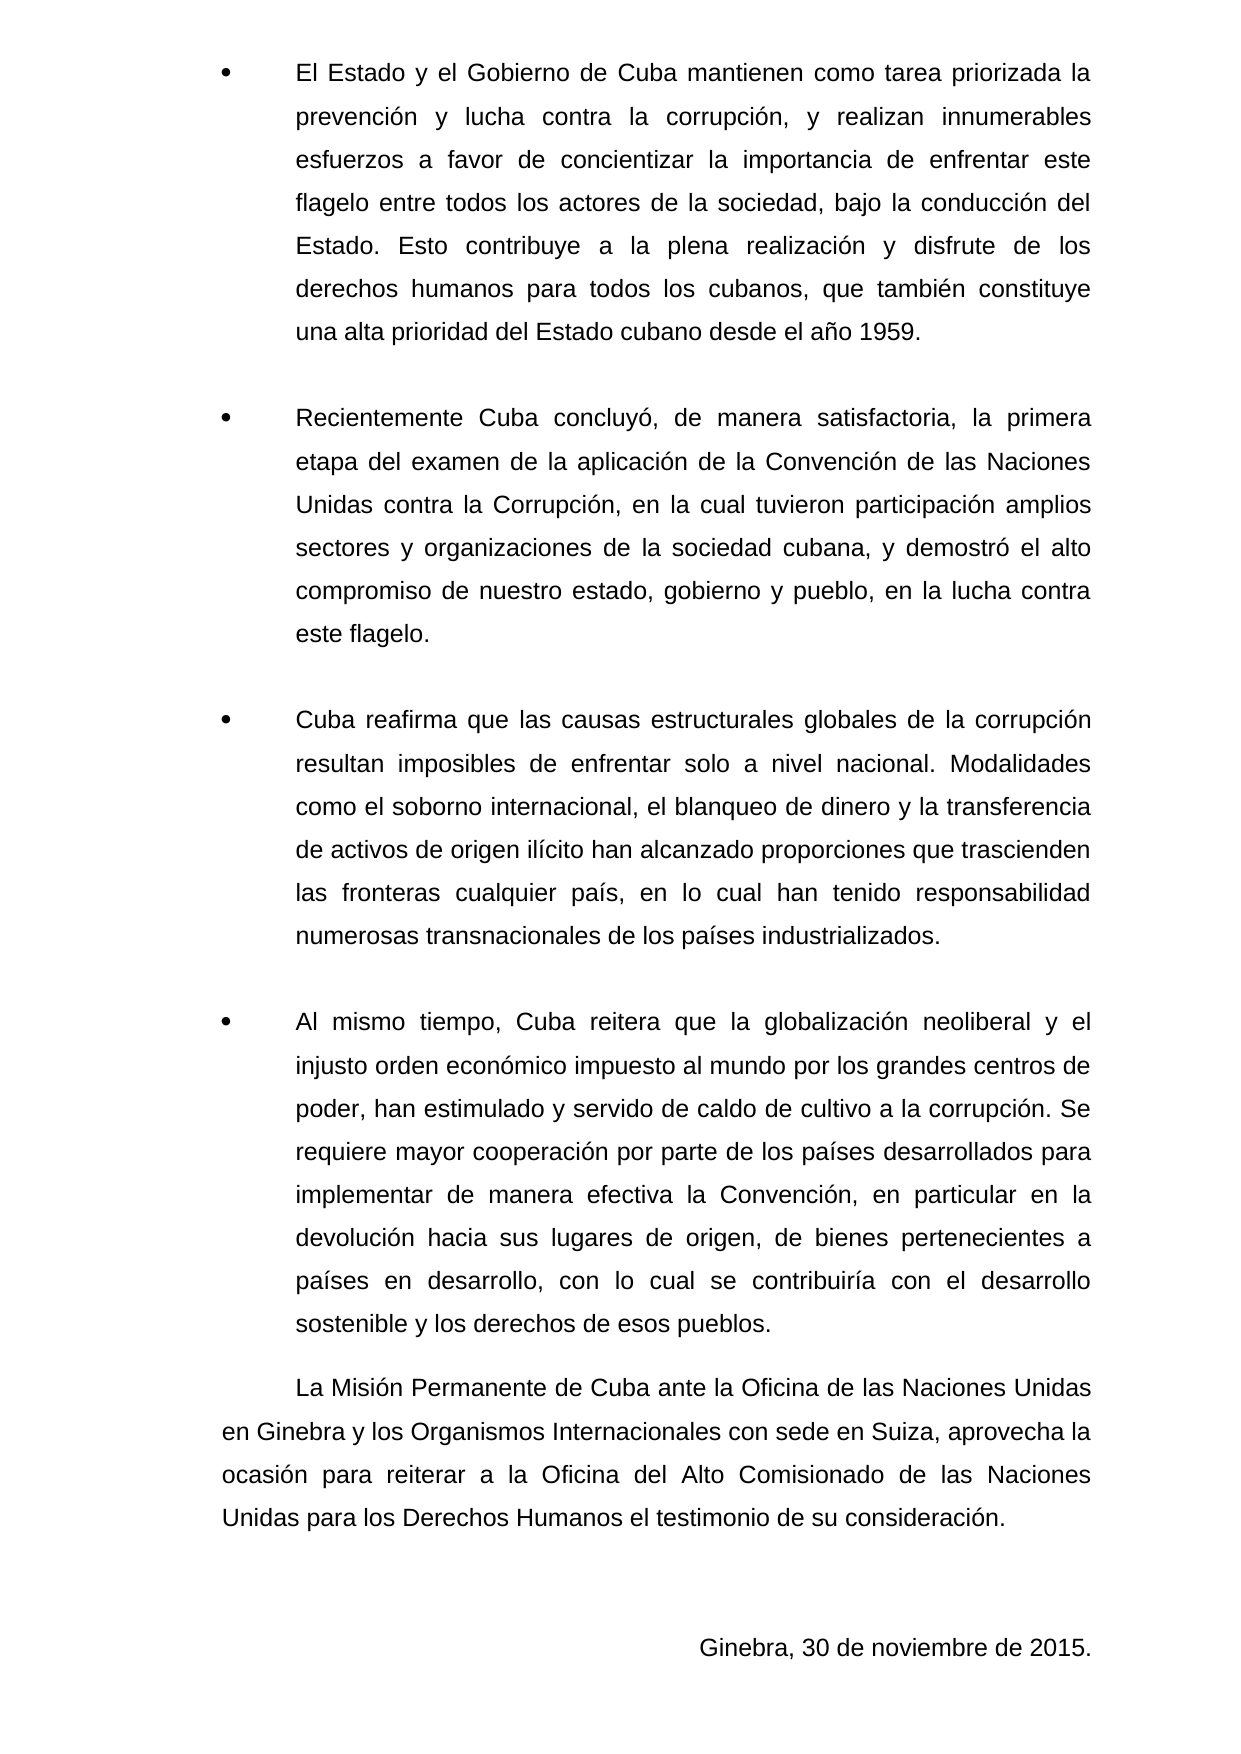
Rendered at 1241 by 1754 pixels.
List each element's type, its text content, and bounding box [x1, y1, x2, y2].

list Cuba reafirma que las causas estructurales globales de la corrupción resultan imposibles de enfrentar solo a nivel nacional. Modalidades como el soborno internacional, el blanqueo de dinero y la transferencia de activos de origen ilícito han alcanzado proporciones que trascienden las fronteras cualquier país, en lo cual han tenido responsabilidad numerosas transnacionales de los países industrializados. [222, 705, 1092, 950]
text La Misión Permanente de Cuba ante la Oficina de las Naciones Unidas en Ginebra y los Organismos Internacionales con sede en Suiza, aprovecha la ocasión para reiterar a la Oficina del Alto Comisionado de las Naciones Unidas para los Derechos Humanos el testimonio de su consideración. [222, 1373, 1092, 1531]
list Recientemente Cuba concluyó, de manera satisfactoria, la primera etapa del examen de la aplicación de la Convención de las Naciones Unidas contra la Corrupción, en la cual tuvieron participación amplios sectores y organizaciones de la sociedad cubana, y demostró el alto compromiso de nuestro estado, gobierno y pueblo, en la lucha contra este flagelo. [222, 403, 1092, 648]
list El Estado y el Gobierno de Cuba mantienen como tarea priorizada la prevención y lucha contra la corrupción, y realizan innumerables esfuerzos a favor de concientizar la importancia de enfrentar este flagelo entre todos los actores de la sociedad, bajo la conducción del Estado. Esto contribuye a la plena realización y disfrute de los derechos humanos para todos los cubanos, que también constituye una alta prioridad del Estado cubano desde el año 1959. [222, 58, 1092, 346]
list Al mismo tiempo, Cuba reitera que la globalización neoliberal y el injusto orden económico impuesto al mundo por los grandes centros de poder, han estimulado y servido de caldo de cultivo a la corrupción. Se requiere mayor cooperación por parte de los países desarrollados para implementar de manera efectiva la Convención, en particular en la devolución hacia sus lugares de origen, de bienes pertenecientes a países en desarrollo, con lo cual se contribuiría con el desarrollo sostenible y los derechos de esos pueblos. [222, 1007, 1092, 1338]
text Ginebra, 30 de noviembre de 2015. [148, 1633, 1092, 1662]
